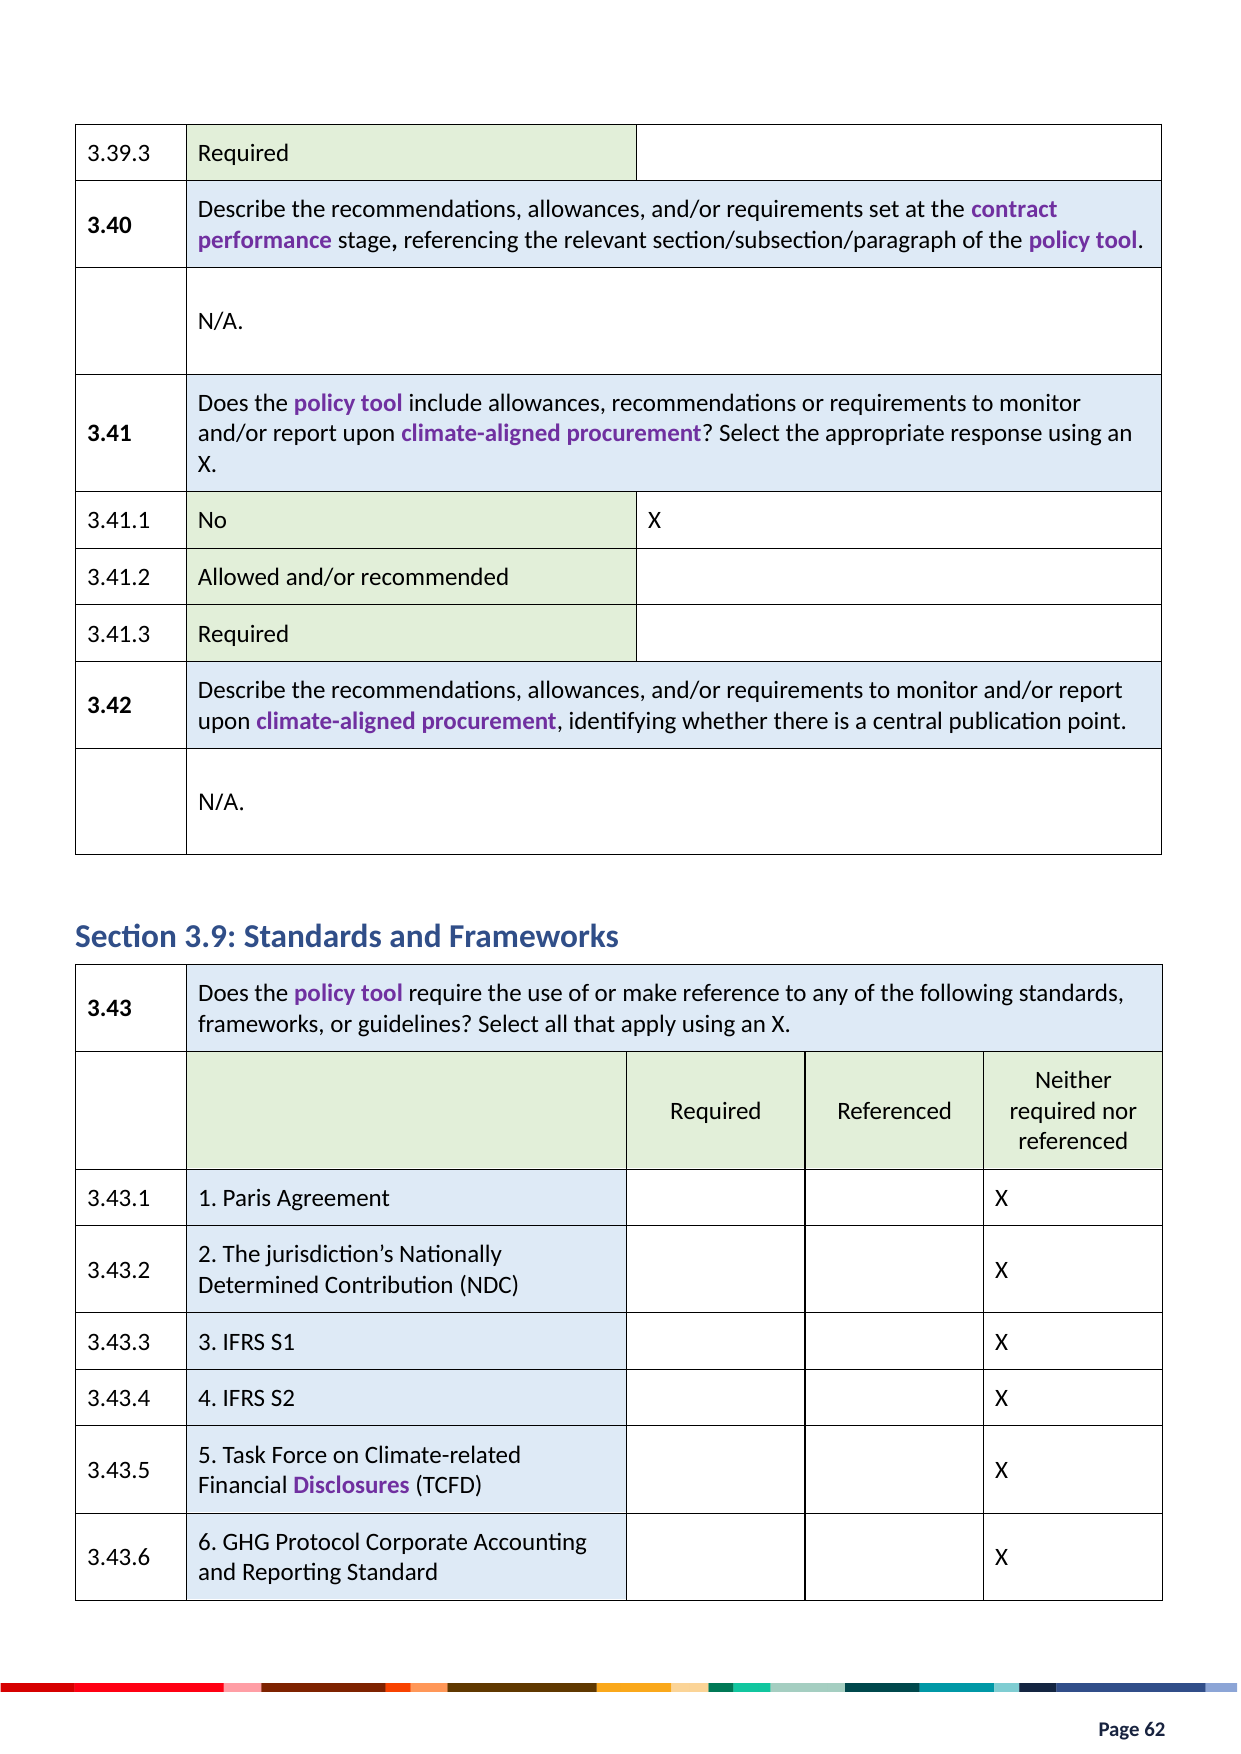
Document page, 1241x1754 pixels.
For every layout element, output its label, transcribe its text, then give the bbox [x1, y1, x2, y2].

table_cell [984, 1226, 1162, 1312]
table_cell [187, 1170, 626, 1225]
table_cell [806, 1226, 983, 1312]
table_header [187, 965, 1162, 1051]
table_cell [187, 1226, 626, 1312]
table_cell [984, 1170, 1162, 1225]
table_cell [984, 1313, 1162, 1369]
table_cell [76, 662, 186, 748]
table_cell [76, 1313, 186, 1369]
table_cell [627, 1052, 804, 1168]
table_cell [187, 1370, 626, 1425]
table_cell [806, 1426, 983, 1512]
subtitle Section 3.9: Standards and Frameworks [75, 915, 1165, 956]
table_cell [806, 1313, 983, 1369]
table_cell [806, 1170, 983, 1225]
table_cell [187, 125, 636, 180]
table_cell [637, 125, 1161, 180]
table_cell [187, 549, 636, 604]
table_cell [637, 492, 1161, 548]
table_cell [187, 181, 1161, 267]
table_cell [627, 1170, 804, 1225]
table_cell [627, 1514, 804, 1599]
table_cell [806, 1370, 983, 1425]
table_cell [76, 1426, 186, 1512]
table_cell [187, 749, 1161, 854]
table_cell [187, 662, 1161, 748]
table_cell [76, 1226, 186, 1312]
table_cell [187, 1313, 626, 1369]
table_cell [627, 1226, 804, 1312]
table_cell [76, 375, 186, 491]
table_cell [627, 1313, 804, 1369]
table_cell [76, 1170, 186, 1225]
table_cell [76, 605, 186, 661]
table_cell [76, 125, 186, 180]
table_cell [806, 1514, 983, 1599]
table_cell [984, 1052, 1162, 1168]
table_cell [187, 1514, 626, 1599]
picture [0, 1683, 1236, 1692]
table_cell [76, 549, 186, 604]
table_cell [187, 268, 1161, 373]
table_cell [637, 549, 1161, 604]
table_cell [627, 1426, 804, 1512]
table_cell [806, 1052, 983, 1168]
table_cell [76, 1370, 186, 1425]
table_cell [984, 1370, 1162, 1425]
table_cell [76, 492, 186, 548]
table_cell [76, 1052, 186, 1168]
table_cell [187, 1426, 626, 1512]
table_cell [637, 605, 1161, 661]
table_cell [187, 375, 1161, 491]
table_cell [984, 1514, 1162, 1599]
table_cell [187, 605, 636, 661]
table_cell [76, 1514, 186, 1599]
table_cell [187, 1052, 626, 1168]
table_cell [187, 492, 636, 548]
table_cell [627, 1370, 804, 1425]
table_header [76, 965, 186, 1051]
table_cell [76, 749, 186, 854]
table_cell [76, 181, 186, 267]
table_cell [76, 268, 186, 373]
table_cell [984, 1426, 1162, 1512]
